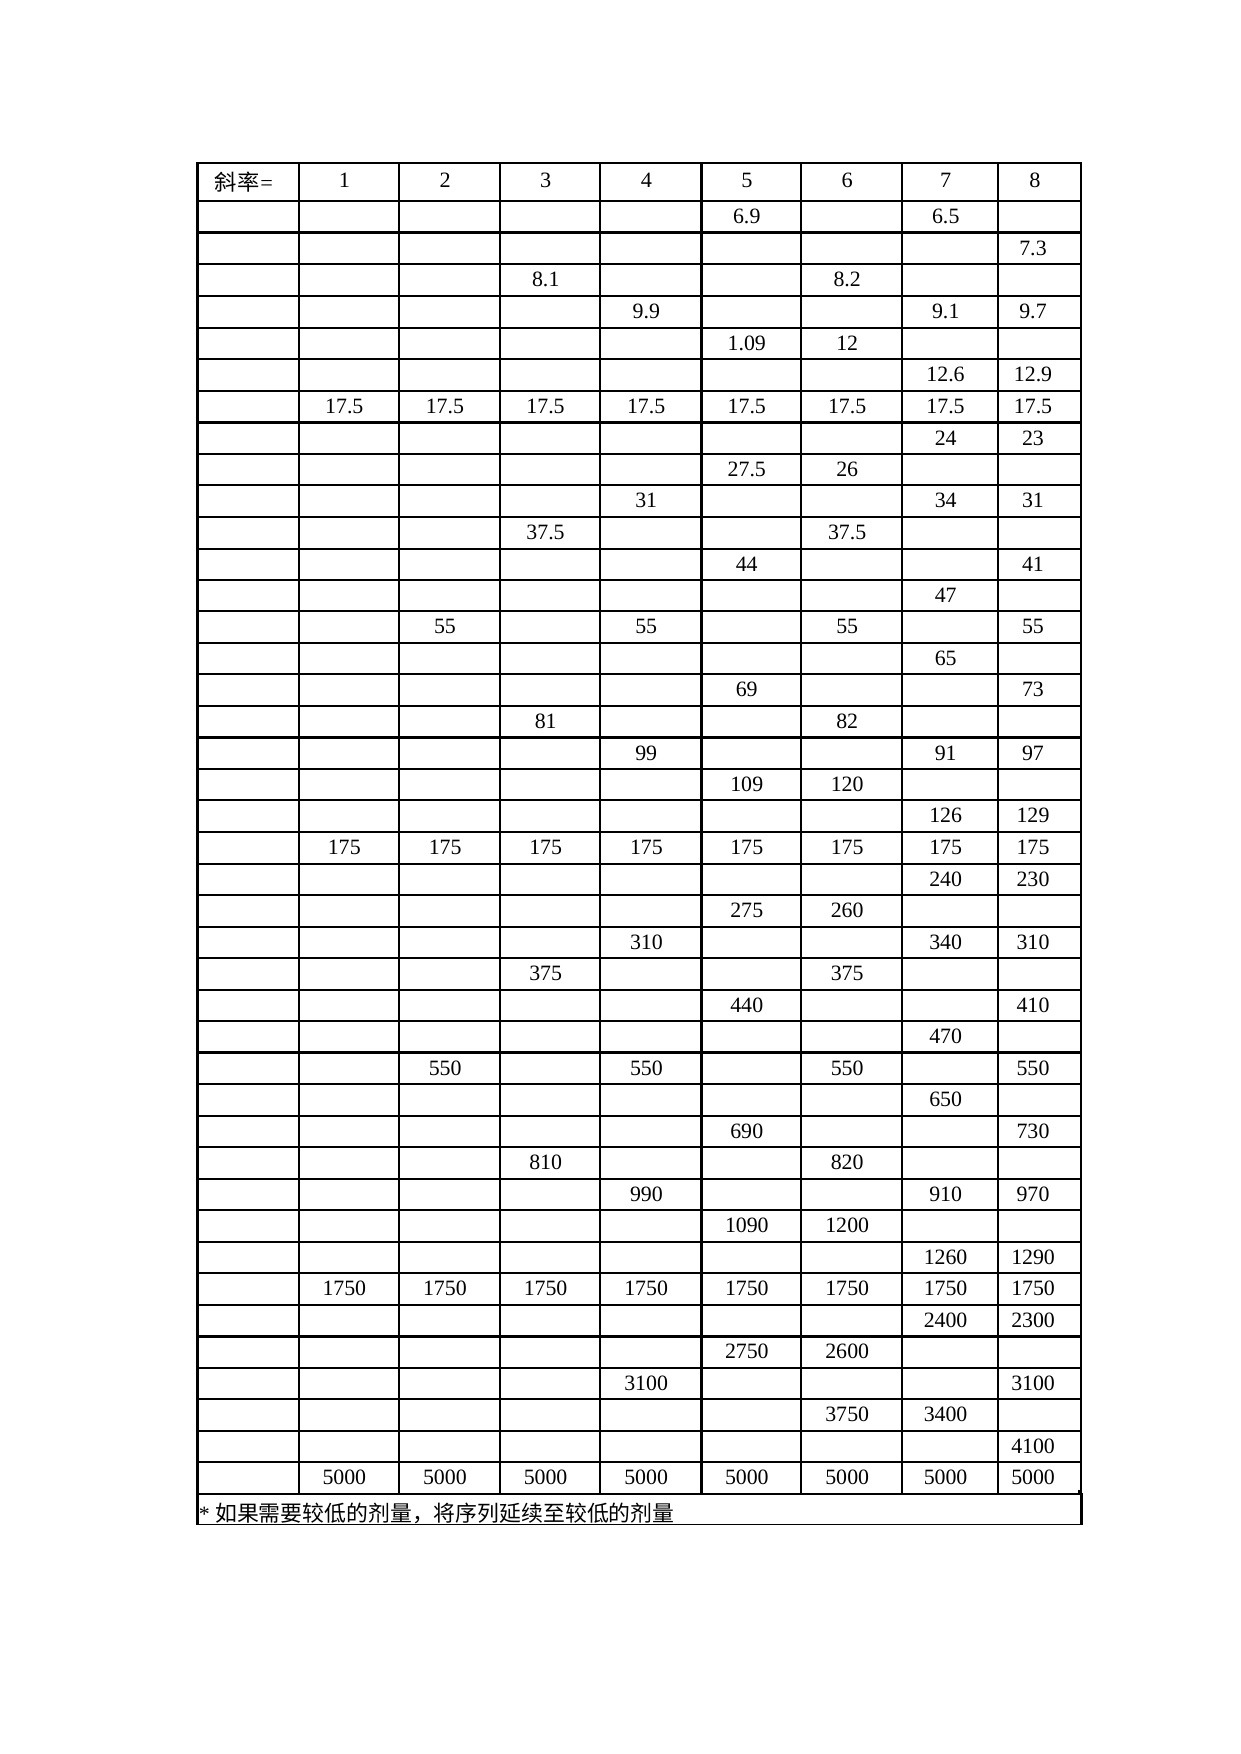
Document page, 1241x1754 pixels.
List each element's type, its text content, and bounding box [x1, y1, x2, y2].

table_header 3 [501, 164, 599, 199]
table_cell 275 [703, 896, 800, 926]
table_header 2 [400, 164, 499, 199]
table_cell [199, 234, 298, 263]
table_cell [903, 1117, 997, 1146]
table_cell [199, 1117, 298, 1146]
table_cell 2400 [903, 1306, 997, 1335]
table_cell [400, 455, 499, 484]
table_cell [199, 360, 298, 389]
table_cell [300, 581, 398, 610]
table_cell [400, 1180, 499, 1209]
table_cell 3750 [802, 1400, 901, 1429]
table_cell [501, 991, 599, 1020]
table_cell [601, 550, 700, 578]
table_cell 1750 [400, 1274, 499, 1304]
table_cell [199, 1400, 298, 1429]
table_cell [999, 329, 1080, 358]
table_cell [501, 1117, 599, 1146]
table_cell [999, 1022, 1080, 1051]
table_cell 440 [703, 991, 800, 1020]
table_cell [300, 801, 398, 831]
table_cell [903, 1338, 997, 1367]
table_cell [903, 234, 997, 263]
table_cell [999, 770, 1080, 799]
table_cell [601, 1148, 700, 1178]
table_cell [199, 928, 298, 957]
table_cell [300, 1400, 398, 1429]
table_cell [199, 1463, 298, 1492]
table_cell 730 [999, 1117, 1080, 1146]
table_header 5 [703, 164, 800, 199]
table_cell 5000 [903, 1463, 997, 1492]
table_cell [300, 486, 398, 516]
table_cell 55 [999, 612, 1080, 642]
table_cell [300, 202, 398, 231]
table_cell 12 [802, 329, 901, 358]
table_cell 24 [903, 424, 997, 453]
table_cell [199, 518, 298, 548]
table_cell [999, 1085, 1080, 1114]
table_cell [199, 644, 298, 673]
table_cell 126 [903, 801, 997, 831]
table_cell [601, 896, 700, 926]
table_cell [400, 1243, 499, 1272]
table_cell [199, 424, 298, 453]
table_cell [802, 581, 901, 610]
table_cell 175 [601, 833, 700, 862]
table_cell 8.1 [501, 265, 599, 294]
table_cell [601, 1338, 700, 1367]
table_cell [802, 234, 901, 263]
table_cell 9.7 [999, 297, 1080, 327]
table_cell [703, 1243, 800, 1272]
table_cell [703, 1022, 800, 1051]
table_cell [199, 265, 298, 294]
table_cell 175 [300, 833, 398, 862]
table_cell [300, 1243, 398, 1272]
table_cell [601, 770, 700, 799]
table_cell [501, 612, 599, 642]
table_cell [601, 329, 700, 358]
table_cell [999, 1148, 1080, 1178]
table_cell [999, 265, 1080, 294]
table_cell [802, 486, 901, 516]
table_cell [400, 1117, 499, 1146]
table_cell 12.6 [903, 360, 997, 389]
table_cell 55 [400, 612, 499, 642]
table_cell [400, 739, 499, 768]
table_cell 550 [601, 1054, 700, 1083]
table_cell [400, 1085, 499, 1114]
table_cell [802, 202, 901, 231]
table_cell [300, 928, 398, 957]
table_cell [199, 1432, 298, 1461]
table_cell [501, 1338, 599, 1367]
table_cell [300, 455, 398, 484]
table_cell [703, 612, 800, 642]
table_cell 810 [501, 1148, 599, 1178]
table_cell [300, 1054, 398, 1083]
table_cell 12.9 [999, 360, 1080, 389]
table_cell 6.5 [903, 202, 997, 231]
table_cell 1750 [999, 1274, 1080, 1304]
table_cell [199, 1338, 298, 1367]
table_header 斜率= [199, 164, 298, 199]
table_cell [300, 865, 398, 894]
table_cell 1750 [703, 1274, 800, 1304]
table_cell [199, 1211, 298, 1241]
table_cell [199, 486, 298, 516]
table_cell 3100 [999, 1369, 1080, 1398]
table_cell [199, 455, 298, 484]
table_cell 41 [999, 550, 1080, 578]
table_cell [501, 455, 599, 484]
table_cell [501, 1432, 599, 1461]
table_cell 375 [501, 959, 599, 989]
table_cell [300, 1338, 398, 1367]
table_cell 1.09 [703, 329, 800, 358]
table_cell [802, 297, 901, 327]
table_cell [400, 202, 499, 231]
table_cell 175 [903, 833, 997, 862]
table_cell 31 [999, 486, 1080, 516]
table_cell 7.3 [999, 234, 1080, 263]
table_cell [300, 329, 398, 358]
table_cell [601, 865, 700, 894]
table_cell [300, 991, 398, 1020]
table_cell 1090 [703, 1211, 800, 1241]
table_cell [999, 644, 1080, 673]
table_cell [601, 1211, 700, 1241]
table_cell [802, 644, 901, 673]
table_cell [903, 1432, 997, 1461]
table_cell [802, 1117, 901, 1146]
table_cell [601, 1306, 700, 1335]
table_cell [400, 1306, 499, 1335]
table_cell [601, 959, 700, 989]
table_cell 55 [802, 612, 901, 642]
table_cell 27.5 [703, 455, 800, 484]
table_cell 129 [999, 801, 1080, 831]
table_cell [802, 991, 901, 1020]
table_cell [199, 739, 298, 768]
table_cell [400, 675, 499, 705]
table_cell [903, 265, 997, 294]
table_cell [199, 1180, 298, 1209]
table_header 7 [903, 164, 997, 199]
table_cell 1750 [601, 1274, 700, 1304]
table_cell [400, 707, 499, 736]
table_cell [802, 360, 901, 389]
table_cell [199, 1022, 298, 1051]
table_cell [199, 1274, 298, 1304]
table_cell 970 [999, 1180, 1080, 1209]
table_cell 5000 [400, 1463, 499, 1492]
table_cell [903, 329, 997, 358]
table_cell [999, 707, 1080, 736]
table_cell [903, 770, 997, 799]
table_cell [300, 1211, 398, 1241]
table_cell 3100 [601, 1369, 700, 1398]
table_cell 23 [999, 424, 1080, 453]
table_cell 17.5 [601, 392, 700, 421]
table_cell [601, 581, 700, 610]
table_cell [300, 360, 398, 389]
table_cell [703, 518, 800, 548]
table_cell 5000 [802, 1463, 901, 1492]
table_cell [501, 644, 599, 673]
table_cell [199, 865, 298, 894]
table_cell 470 [903, 1022, 997, 1051]
table_cell [601, 202, 700, 231]
table_cell 5000 [300, 1463, 398, 1492]
table_cell [400, 265, 499, 294]
table_cell [999, 455, 1080, 484]
table_cell 5000 [999, 1463, 1080, 1492]
table_cell [703, 1054, 800, 1083]
table_cell 1750 [802, 1274, 901, 1304]
table_cell [300, 1369, 398, 1398]
table_cell [703, 644, 800, 673]
table_cell [300, 612, 398, 642]
table_cell [501, 329, 599, 358]
table_cell [300, 1306, 398, 1335]
table_cell [903, 675, 997, 705]
table_cell [601, 801, 700, 831]
table_cell [903, 1054, 997, 1083]
table_cell 73 [999, 675, 1080, 705]
table_cell [300, 1085, 398, 1114]
table_cell [903, 612, 997, 642]
table_cell 550 [400, 1054, 499, 1083]
table_cell [300, 739, 398, 768]
table_cell [300, 1117, 398, 1146]
table_cell [601, 518, 700, 548]
table_cell [199, 550, 298, 578]
table_cell [199, 581, 298, 610]
table_cell [601, 360, 700, 389]
table_cell 44 [703, 550, 800, 578]
table_cell [601, 1022, 700, 1051]
table_cell [400, 329, 499, 358]
table_cell [199, 959, 298, 989]
table_cell 2300 [999, 1306, 1080, 1335]
table_cell 1260 [903, 1243, 997, 1272]
table_cell [802, 928, 901, 957]
table_cell [703, 707, 800, 736]
table_cell [199, 770, 298, 799]
table_cell 109 [703, 770, 800, 799]
table_cell [501, 1085, 599, 1114]
table_cell 55 [601, 612, 700, 642]
table_cell [703, 581, 800, 610]
table_cell [903, 707, 997, 736]
table_cell [400, 770, 499, 799]
table_cell 5000 [601, 1463, 700, 1492]
table_cell 175 [999, 833, 1080, 862]
table_cell [501, 1022, 599, 1051]
table_cell [400, 1432, 499, 1461]
table_cell [703, 959, 800, 989]
table_cell [703, 928, 800, 957]
table_cell 4100 [999, 1432, 1080, 1461]
table_cell [199, 1243, 298, 1272]
table_cell [703, 424, 800, 453]
table_cell 17.5 [999, 392, 1080, 421]
table_cell [703, 234, 800, 263]
table_cell [400, 644, 499, 673]
table_cell [903, 896, 997, 926]
table_cell 17.5 [300, 392, 398, 421]
table_cell [903, 1148, 997, 1178]
table_cell [199, 991, 298, 1020]
table_cell 1750 [501, 1274, 599, 1304]
table_cell 26 [802, 455, 901, 484]
table_cell [300, 424, 398, 453]
table_cell 990 [601, 1180, 700, 1209]
table_cell [199, 707, 298, 736]
table_cell [199, 1054, 298, 1083]
table_cell [703, 360, 800, 389]
table_cell [199, 612, 298, 642]
table_cell 230 [999, 865, 1080, 894]
table_cell [400, 550, 499, 578]
table_cell [501, 1306, 599, 1335]
table_cell [300, 234, 398, 263]
table_cell [400, 581, 499, 610]
table_cell 550 [802, 1054, 901, 1083]
table_cell [501, 297, 599, 327]
table_cell 175 [400, 833, 499, 862]
table_cell [400, 801, 499, 831]
table_cell * 如果需要较低的剂量，将序列延续至较低的剂量 [199, 1495, 1080, 1524]
table_cell [199, 833, 298, 862]
table_cell 550 [999, 1054, 1080, 1083]
table_cell [802, 801, 901, 831]
table_cell [999, 1338, 1080, 1367]
table_cell [903, 1211, 997, 1241]
table_cell [501, 1180, 599, 1209]
table_cell [903, 550, 997, 578]
table_cell 820 [802, 1148, 901, 1178]
table_cell 175 [802, 833, 901, 862]
table_cell 34 [903, 486, 997, 516]
table_cell [300, 1022, 398, 1051]
table_cell [300, 550, 398, 578]
table_cell [601, 1085, 700, 1114]
table_cell [999, 202, 1080, 231]
table_cell 375 [802, 959, 901, 989]
table_cell 99 [601, 739, 700, 768]
table_cell [199, 801, 298, 831]
table_cell [501, 801, 599, 831]
table_cell [802, 739, 901, 768]
table_cell [802, 1243, 901, 1272]
table_cell [501, 424, 599, 453]
table_cell [703, 486, 800, 516]
table_cell [999, 959, 1080, 989]
table_cell [703, 1180, 800, 1209]
table_cell [601, 424, 700, 453]
table_header 1 [300, 164, 398, 199]
table_cell [501, 550, 599, 578]
table_cell 37.5 [501, 518, 599, 548]
table_cell [400, 1148, 499, 1178]
table_cell [703, 739, 800, 768]
table_cell [802, 1369, 901, 1398]
table_cell [400, 1369, 499, 1398]
table_cell 8.2 [802, 265, 901, 294]
table_cell [501, 1211, 599, 1241]
table_cell [400, 518, 499, 548]
table_cell [400, 896, 499, 926]
table_cell 175 [501, 833, 599, 862]
table_cell [199, 329, 298, 358]
table_cell [501, 1400, 599, 1429]
table_cell 17.5 [802, 392, 901, 421]
table_cell 690 [703, 1117, 800, 1146]
table_cell [400, 1400, 499, 1429]
table_cell [501, 1369, 599, 1398]
table_cell [199, 392, 298, 421]
table_cell [300, 297, 398, 327]
table_cell [703, 1148, 800, 1178]
table_cell [903, 959, 997, 989]
table_cell [802, 865, 901, 894]
table_cell 1200 [802, 1211, 901, 1241]
table_cell [400, 486, 499, 516]
table_cell [802, 1432, 901, 1461]
table_cell [703, 1306, 800, 1335]
table_cell 37.5 [802, 518, 901, 548]
table_cell [199, 202, 298, 231]
table_cell [300, 1148, 398, 1178]
table_cell [300, 770, 398, 799]
table_cell [601, 675, 700, 705]
table_cell [903, 991, 997, 1020]
table_cell [802, 550, 901, 578]
table_cell 1750 [903, 1274, 997, 1304]
table_cell [400, 234, 499, 263]
table_cell [501, 896, 599, 926]
table_cell 340 [903, 928, 997, 957]
table_cell 91 [903, 739, 997, 768]
table_cell [400, 865, 499, 894]
table_cell [501, 1243, 599, 1272]
table_cell [501, 770, 599, 799]
table_cell 1290 [999, 1243, 1080, 1272]
table_cell [601, 644, 700, 673]
table_cell 410 [999, 991, 1080, 1020]
table_cell [999, 518, 1080, 548]
table_cell [501, 928, 599, 957]
table_cell 310 [601, 928, 700, 957]
table_cell [199, 896, 298, 926]
table_cell [703, 1085, 800, 1114]
table_cell [400, 1211, 499, 1241]
table_cell [199, 1085, 298, 1114]
table_cell [300, 675, 398, 705]
table_cell [300, 644, 398, 673]
table_cell [601, 455, 700, 484]
table_cell [601, 707, 700, 736]
table_cell [802, 1085, 901, 1114]
table_cell [501, 234, 599, 263]
table_cell [802, 1306, 901, 1335]
table_cell [802, 675, 901, 705]
table_cell 9.9 [601, 297, 700, 327]
table_cell [501, 865, 599, 894]
table_cell [903, 455, 997, 484]
table_cell [903, 518, 997, 548]
table_cell [601, 991, 700, 1020]
table_cell 31 [601, 486, 700, 516]
table_cell 17.5 [400, 392, 499, 421]
table_cell [300, 265, 398, 294]
table_cell 2750 [703, 1338, 800, 1367]
table_cell [400, 1022, 499, 1051]
table_cell 6.9 [703, 202, 800, 231]
table_cell [300, 1432, 398, 1461]
table_cell [703, 801, 800, 831]
table_cell 97 [999, 739, 1080, 768]
table_cell [999, 581, 1080, 610]
table_cell 69 [703, 675, 800, 705]
table_cell [903, 1369, 997, 1398]
table_cell [601, 1432, 700, 1461]
table_cell 260 [802, 896, 901, 926]
table_cell [400, 928, 499, 957]
table_cell [199, 1369, 298, 1398]
table_header 6 [802, 164, 901, 199]
table_cell [601, 234, 700, 263]
table_cell [199, 675, 298, 705]
table_cell 47 [903, 581, 997, 610]
table_cell 17.5 [903, 392, 997, 421]
table_cell 17.5 [703, 392, 800, 421]
table_cell [999, 896, 1080, 926]
table_cell 9.1 [903, 297, 997, 327]
table_cell [703, 1432, 800, 1461]
table_cell [601, 1243, 700, 1272]
table_cell [501, 739, 599, 768]
table_cell 175 [703, 833, 800, 862]
table_cell 240 [903, 865, 997, 894]
table_cell 17.5 [501, 392, 599, 421]
table_cell [802, 1022, 901, 1051]
table_cell [501, 581, 599, 610]
table_cell 3400 [903, 1400, 997, 1429]
table_cell [400, 959, 499, 989]
table_cell 82 [802, 707, 901, 736]
table_cell 5000 [501, 1463, 599, 1492]
table_cell 2600 [802, 1338, 901, 1367]
table_cell [703, 265, 800, 294]
table_cell 65 [903, 644, 997, 673]
table_cell [999, 1400, 1080, 1429]
table_cell [601, 1117, 700, 1146]
table_cell [601, 1400, 700, 1429]
table_cell 5000 [703, 1463, 800, 1492]
table_cell [400, 1338, 499, 1367]
table_cell [199, 1148, 298, 1178]
table_cell 1750 [300, 1274, 398, 1304]
table_cell [300, 959, 398, 989]
table_cell [300, 707, 398, 736]
table_cell [802, 424, 901, 453]
table_cell [300, 518, 398, 548]
table_cell 650 [903, 1085, 997, 1114]
table_header 8 [999, 164, 1080, 199]
table_cell 120 [802, 770, 901, 799]
table_cell [703, 1400, 800, 1429]
table_cell [199, 1306, 298, 1335]
table_cell [501, 1054, 599, 1083]
table_cell [703, 1369, 800, 1398]
table_cell [400, 991, 499, 1020]
table_header 4 [601, 164, 700, 199]
table_cell 910 [903, 1180, 997, 1209]
table_cell 310 [999, 928, 1080, 957]
table_cell 81 [501, 707, 599, 736]
table_cell [400, 424, 499, 453]
table_cell [400, 297, 499, 327]
table_cell [501, 486, 599, 516]
table_cell [199, 297, 298, 327]
table_cell [501, 202, 599, 231]
table_cell [300, 1180, 398, 1209]
table_cell [802, 1180, 901, 1209]
table_cell [501, 675, 599, 705]
table_cell [501, 360, 599, 389]
table_cell [703, 865, 800, 894]
table_cell [400, 360, 499, 389]
table_cell [601, 265, 700, 294]
table_cell [703, 297, 800, 327]
table_cell [999, 1211, 1080, 1241]
table_cell [300, 896, 398, 926]
